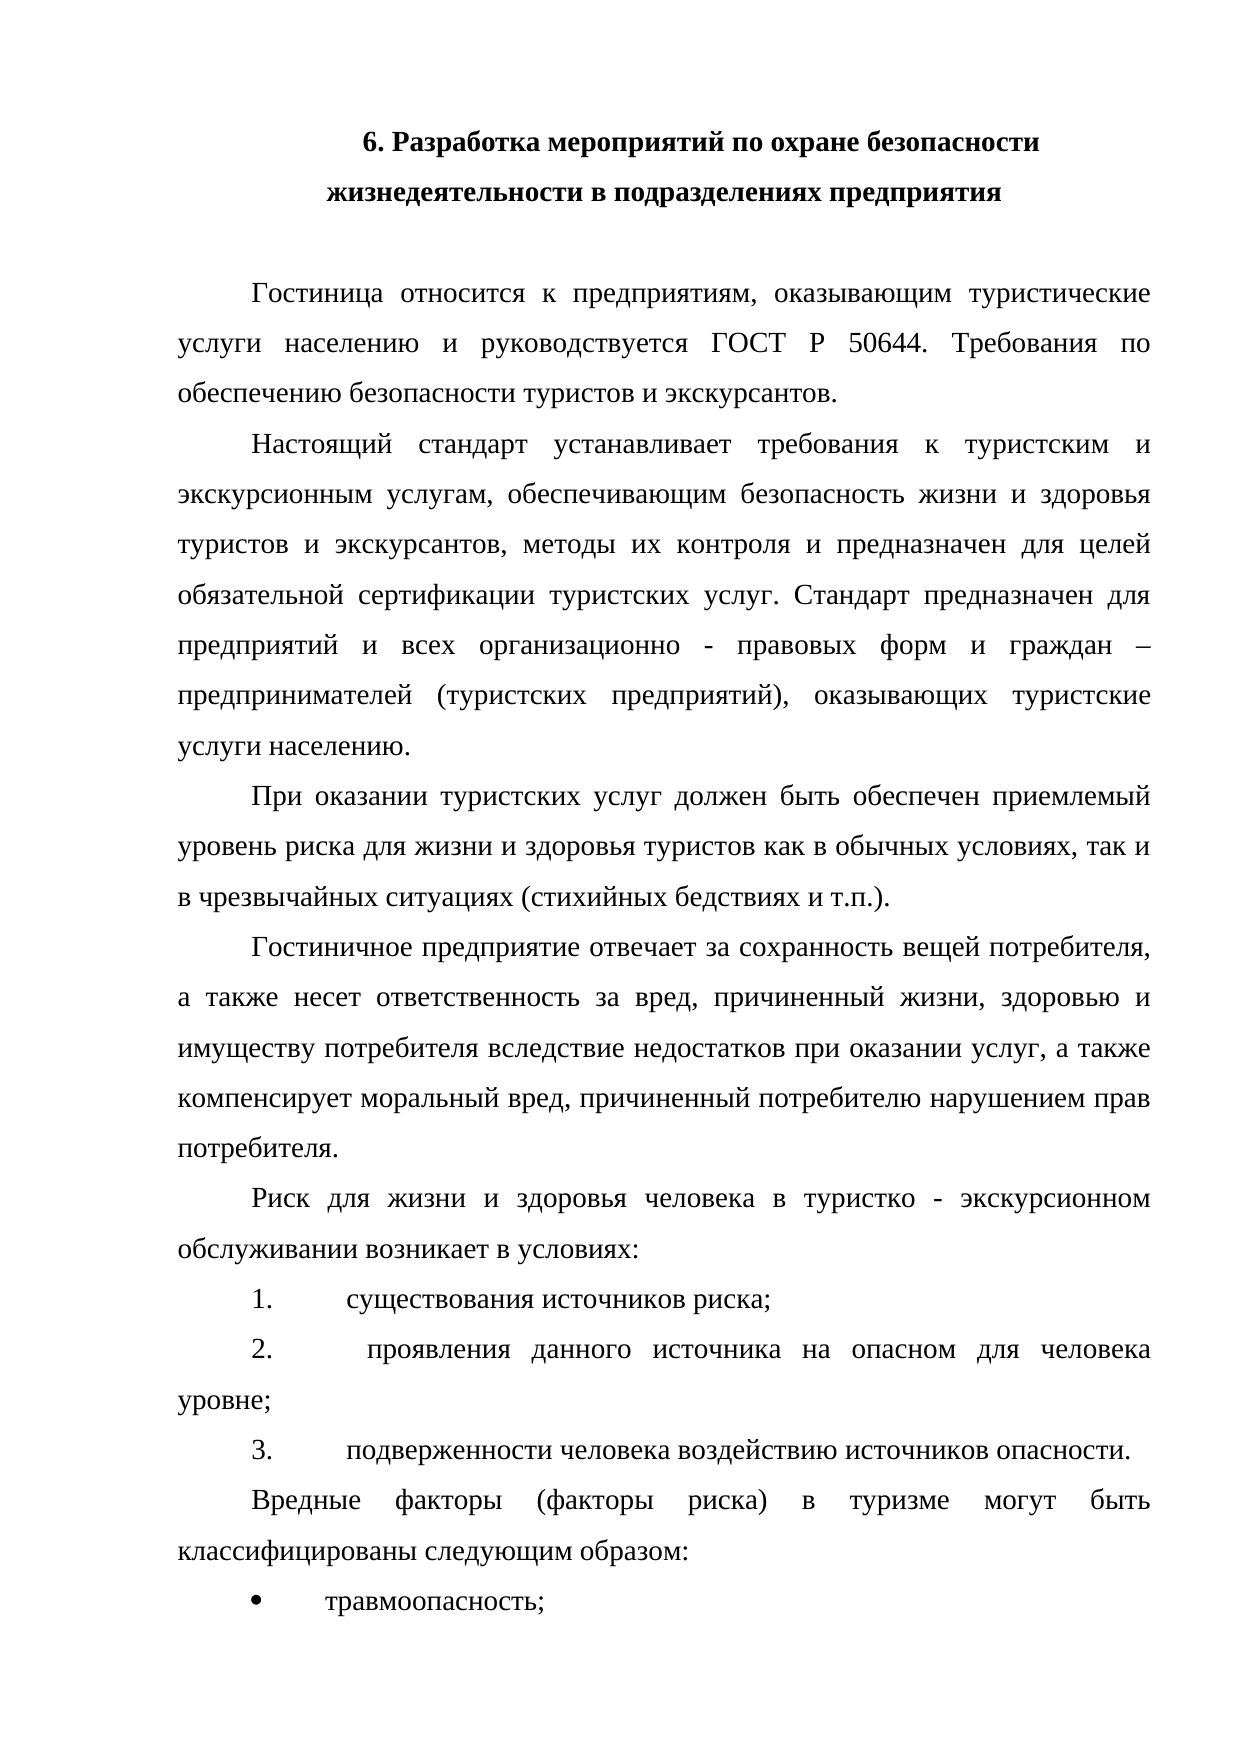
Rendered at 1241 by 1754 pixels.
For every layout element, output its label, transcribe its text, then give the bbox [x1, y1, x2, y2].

list проявления данного источника на опасном для человека уровне; [177, 1332, 1152, 1415]
text Гостиница относится к предприятиям, оказывающим туристические услуги населению и руководствуется ГОСТ Р 50644. Требования по обеспечению безопасности туристов и экскурсантов. [177, 275, 1152, 409]
text Гостиничное предприятие отвечает за сохранность вещей потребителя, а также несет ответственность за вред, причиненный жизни, здоровью и имуществу потребителя вследствие недостатков при оказании услуг, а также компенсирует моральный вред, причиненный потребителю нарушением прав потребителя. [177, 929, 1152, 1164]
list подверженности человека воздействию источников опасности. [177, 1432, 1152, 1466]
text Вредные факторы (факторы риска) в туризме могут быть классифицированы следующим образом: [177, 1482, 1152, 1566]
list существования источников риска; [177, 1281, 1152, 1315]
text Настоящий стандарт устанавливает требования к туристским и экскурсионным услугам, обеспечивающим безопасность жизни и здоровья туристов и экскурсантов, методы их контроля и предназначен для целей обязательной сертификации туристских услуг. Стандарт предназначен для предприятий и всех организационно - правовых форм и граждан – предпринимателей (туристских предприятий), оказывающих туристские услуги населению. [177, 426, 1152, 761]
list травмоопасность; [177, 1583, 1152, 1617]
text Риск для жизни и здоровья человека в туристко - экскурсионном обслуживании возникает в условиях: [177, 1181, 1152, 1264]
text При оказании туристских услуг должен быть обеспечен приемлемый уровень риска для жизни и здоровья туристов как в обычных условиях, так и в чрезвычайных ситуациях (стихийных бедствиях и т.п.). [177, 778, 1152, 912]
subtitle 6. Разработка мероприятий по охране безопасности жизнедеятельности в подразделениях предприятия [177, 124, 1152, 208]
